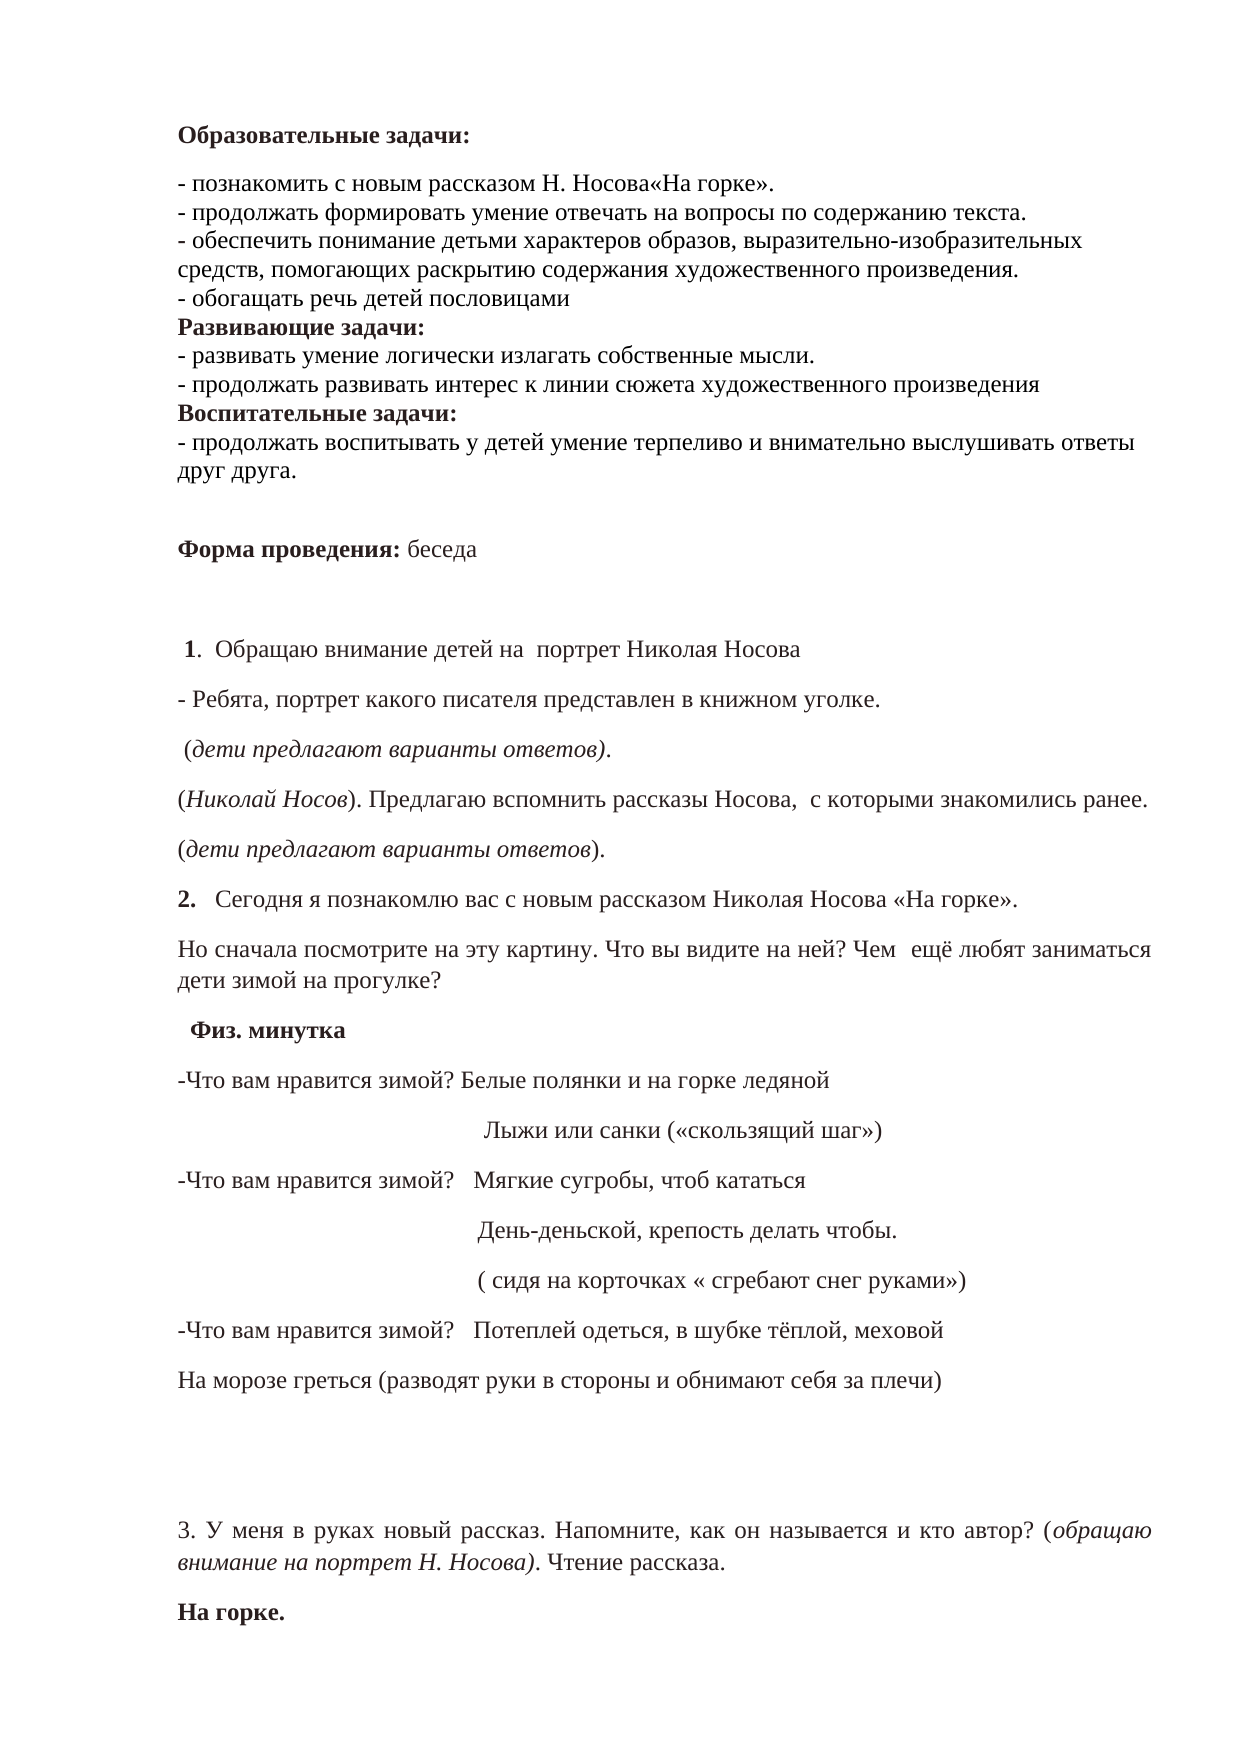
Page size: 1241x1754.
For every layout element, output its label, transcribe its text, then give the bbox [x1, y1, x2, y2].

text - продолжать воспитывать у детей умение терпеливо и внимательно выслушивать ответы друг друга. [177, 427, 1152, 484]
text ( сидя на корточках « сгребают снег руками») [177, 1263, 1152, 1294]
text - развивать умение логически излагать собственные мысли. [177, 341, 1152, 369]
text Воспитательные задачи: [177, 398, 1152, 427]
text (дети предлагают варианты ответов). [177, 832, 1152, 863]
text 3. У меня в руках новый рассказ. Напомните, как он называется и кто автор? (обращаю внимание на портрет Н. Носова). Чтение рассказа. [177, 1513, 1152, 1576]
text Но сначала посмотрите на эту картину. Что вы видите на ней? Чем ещё любят заниматься дети зимой на прогулке? [177, 932, 1152, 994]
text Лыжи или санки («скользящий шаг») [177, 1113, 1152, 1144]
text -Что вам нравится зимой? Потеплей одеться, в шубке тёплой, меховой [177, 1313, 1152, 1344]
text - продолжать развивать интерес к линии сюжета художественного произведения [177, 369, 1152, 398]
text - Ребята, портрет какого писателя представлен в книжном уголке. [177, 682, 1152, 713]
text На морозе греться (разводят руки в стороны и обнимают себя за плечи) [177, 1363, 1152, 1394]
text На горке. [177, 1594, 1152, 1626]
text - обогащать речь детей пословицами [177, 283, 1152, 312]
text -Что вам нравится зимой? Белые полянки и на горке ледяной [177, 1063, 1152, 1094]
text - продолжать формировать умение отвечать на вопросы по содержанию текста. [177, 197, 1152, 226]
text День-деньской, крепость делать чтобы. [177, 1213, 1152, 1244]
text - познакомить с новым рассказом Н. Носова«На горке». [177, 168, 1152, 197]
text Форма проведения: беседа [177, 532, 1152, 563]
text -Что вам нравится зимой? Мягкие сугробы, чтоб кататься [177, 1163, 1152, 1194]
text (Николай Носов). Предлагаю вспомнить рассказы Носова, с которыми знакомились ранее. [177, 782, 1152, 813]
text 2. Сегодня я познакомлю вас с новым рассказом Николая Носова «На горке». [177, 882, 1152, 913]
text 1. Обращаю внимание детей на портрет Николая Носова [177, 632, 1152, 663]
text (дети предлагают варианты ответов). [177, 732, 1152, 763]
text Образовательные задачи: [177, 118, 1152, 149]
text Физ. минутка [177, 1013, 1152, 1044]
text Развивающие задачи: [177, 312, 1152, 341]
text - обеспечить понимание детьми характеров образов, выразительно-изобразительных средств, помогающих раскрытию содержания художественного произведения. [177, 226, 1152, 283]
